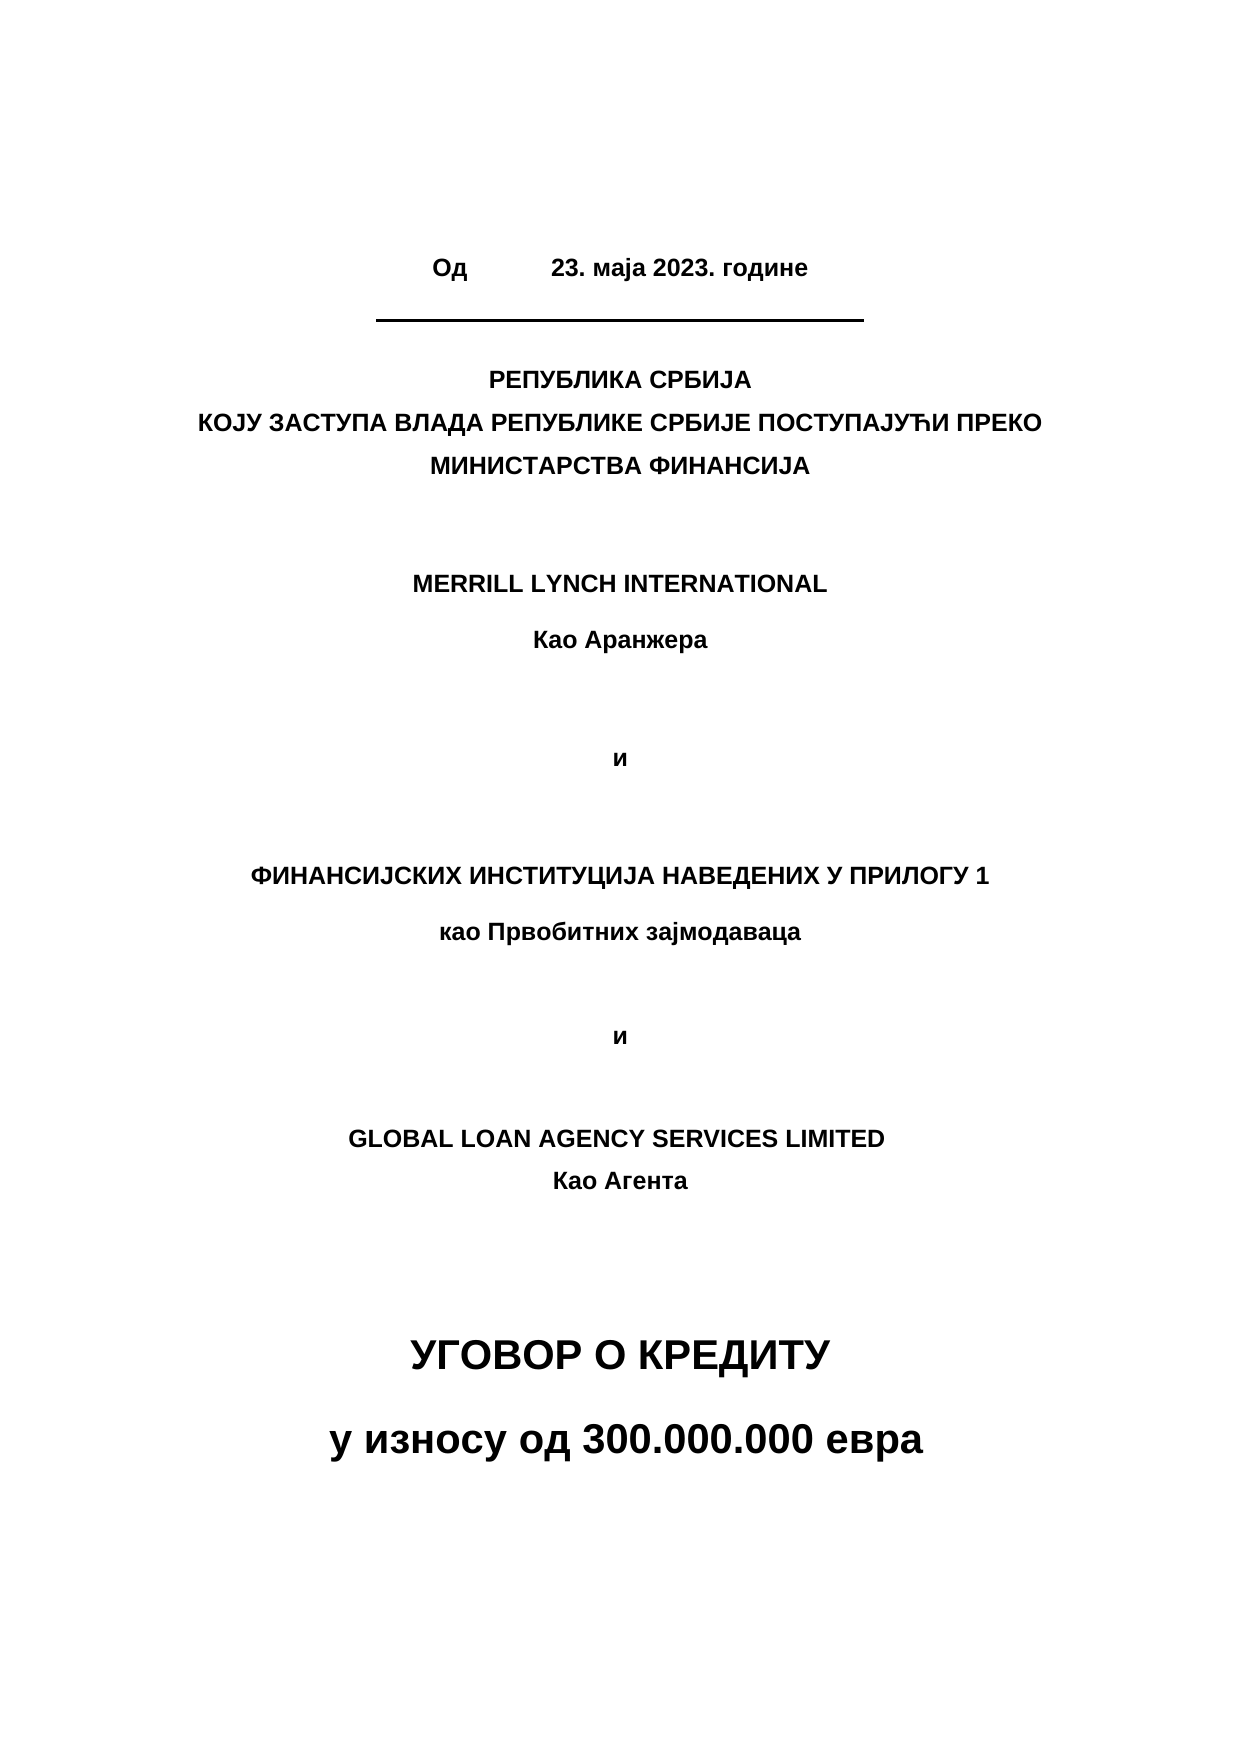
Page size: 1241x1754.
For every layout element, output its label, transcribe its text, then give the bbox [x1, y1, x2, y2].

text у износу од 300.000.000 евра [148, 1415, 1092, 1463]
text КОЈУ ЗАСТУПА ВЛАДА РЕПУБЛИКЕ СРБИЈE ПОСТУПАЈУЋИ ПРЕКО МИНИСТАРСТВА ФИНАНСИЈА [148, 408, 1092, 480]
text као Првобитних зајмодаваца [148, 917, 1092, 946]
text MERRILL LYNCH INTERNATIONAL [148, 569, 1092, 598]
text ФИНАНСИЈСКИХ ИНСТИТУЦИЈА НАВЕДЕНИХ У ПРИЛОГУ 1 [148, 861, 1092, 890]
text и [148, 743, 1092, 772]
text GLOBAL LOAN AGENCY SERVICES LIMITED [148, 1124, 1092, 1153]
table_header Од 23. маја 2023. године [376, 253, 864, 319]
text и [148, 1021, 1092, 1049]
text УГОВОР О КРЕДИТУ [148, 1330, 1092, 1378]
text РЕПУБЛИКА СРБИЈА [148, 365, 1092, 394]
text Као Агента [148, 1166, 1092, 1194]
text Као Аранжера [148, 625, 1092, 654]
